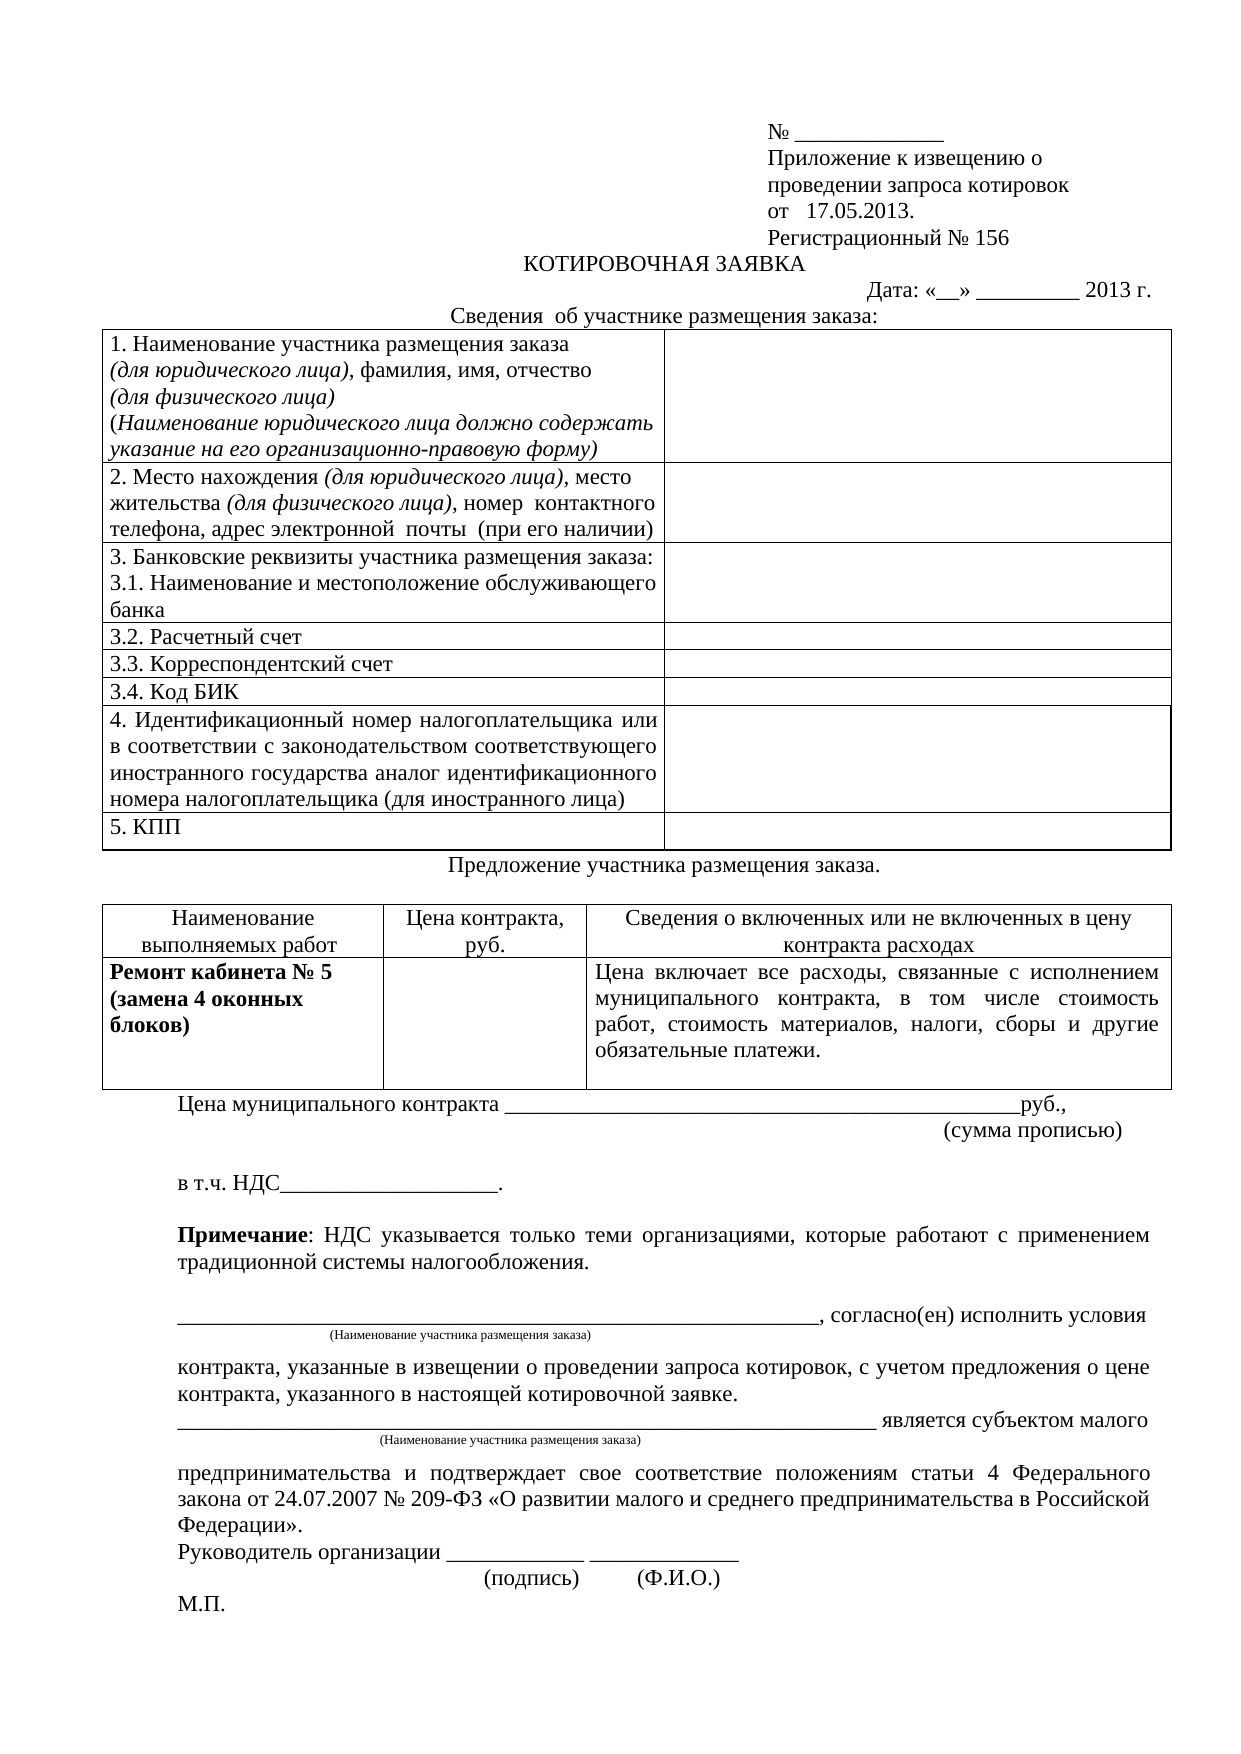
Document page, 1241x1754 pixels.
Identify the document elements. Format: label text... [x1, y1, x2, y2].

text Дата: «__» _________ 2013 г. [177, 276, 1152, 303]
table_cell 4. Идентификационный номер налогоплательщика или в соответствии с законодательством соответствующего иностранного государства аналог идентификационного номера налогоплательщика (для иностранного лица) [103, 706, 664, 812]
text (подпись) (Ф.И.О.) [177, 1564, 1152, 1591]
text М.П. [177, 1591, 1152, 1617]
text Предложение участника размещения заказа. [177, 851, 1152, 877]
table_cell [384, 958, 586, 1089]
table_header Цена контракта, руб. [384, 905, 586, 957]
text КОТИРОВОЧНАЯ ЗАЯВКА [177, 250, 1152, 276]
text от 17.05.2013. [767, 197, 1152, 223]
table_header 1. Наименование участника размещения заказа (для юридического лица), фамилия, имя, отчество (для физического лица) (Наименование юридического лица должно содержать указание на его организационно-правовую форму) [103, 330, 664, 462]
text Цена муниципального контракта _____________________________________________руб., [177, 1090, 1152, 1116]
table_header Наименование выполняемых работ [103, 905, 383, 957]
text _____________________________________________________________ является субъектом малого [177, 1406, 1152, 1432]
text Примечание: НДС указывается только теми организациями, которые работают с применением традиционной системы налогообложения. [177, 1222, 1152, 1274]
table_cell 2. Место нахождения (для юридического лица), место жительства (для физического лица), номер контактного телефона, адрес электронной почты (при его наличии) [103, 463, 664, 542]
text предпринимательства и подтверждает свое соответствие положениям статьи 4 Федерального закона от 24.07.2007 № 209-ФЗ «О развитии малого и среднего предпринимательства в Российской Федерации». [177, 1459, 1152, 1538]
text Руководитель организации ____________ _____________ [177, 1538, 1152, 1564]
text (Наименование участника размещения заказа) [177, 1432, 1152, 1459]
table_cell [665, 706, 1170, 812]
table_cell 3.2. Расчетный счет [103, 623, 664, 649]
table_header Сведения о включенных или не включенных в цену контракта расходах [587, 905, 1171, 957]
text Сведения об участнике размещения заказа: [177, 303, 1152, 329]
text (сумма прописью) [177, 1116, 1152, 1142]
table_cell [665, 463, 1171, 542]
table_cell 3.3. Корреспондентский счет [103, 650, 664, 677]
table_cell Цена включает все расходы, связанные с исполнением муниципального контракта, в том числе стоимость работ, стоимость материалов, налоги, сборы и другие обязательные платежи. [587, 958, 1171, 1089]
text в т.ч. НДС___________________. [177, 1169, 1152, 1195]
text (Наименование участника размещения заказа) [177, 1327, 1152, 1353]
table_cell [665, 543, 1171, 622]
table_cell 3. Банковские реквизиты участника размещения заказа: 3.1. Наименование и местоположение обслуживающего банка [103, 543, 664, 622]
text Приложение к извещению о [767, 144, 1152, 171]
table_cell [665, 650, 1171, 677]
table_cell [665, 623, 1171, 649]
table_cell 5. КПП [103, 813, 664, 849]
text проведении запроса котировок [767, 171, 1152, 197]
text № _____________ [767, 118, 1152, 144]
table_cell [665, 813, 1170, 849]
table_cell Ремонт кабинета № 5 (замена 4 оконных блоков) [103, 958, 383, 1089]
text Регистрационный № 156 [767, 223, 1152, 250]
table_header [665, 330, 1171, 462]
text контракта, указанные в извещении о проведении запроса котировок, с учетом предложения о цене контракта, указанного в настоящей котировочной заявке. [177, 1353, 1152, 1406]
table_cell 3.4. Код БИК [103, 678, 664, 705]
table_cell [665, 678, 1171, 705]
text ________________________________________________________, согласно(ен) исполнить условия [177, 1301, 1152, 1327]
